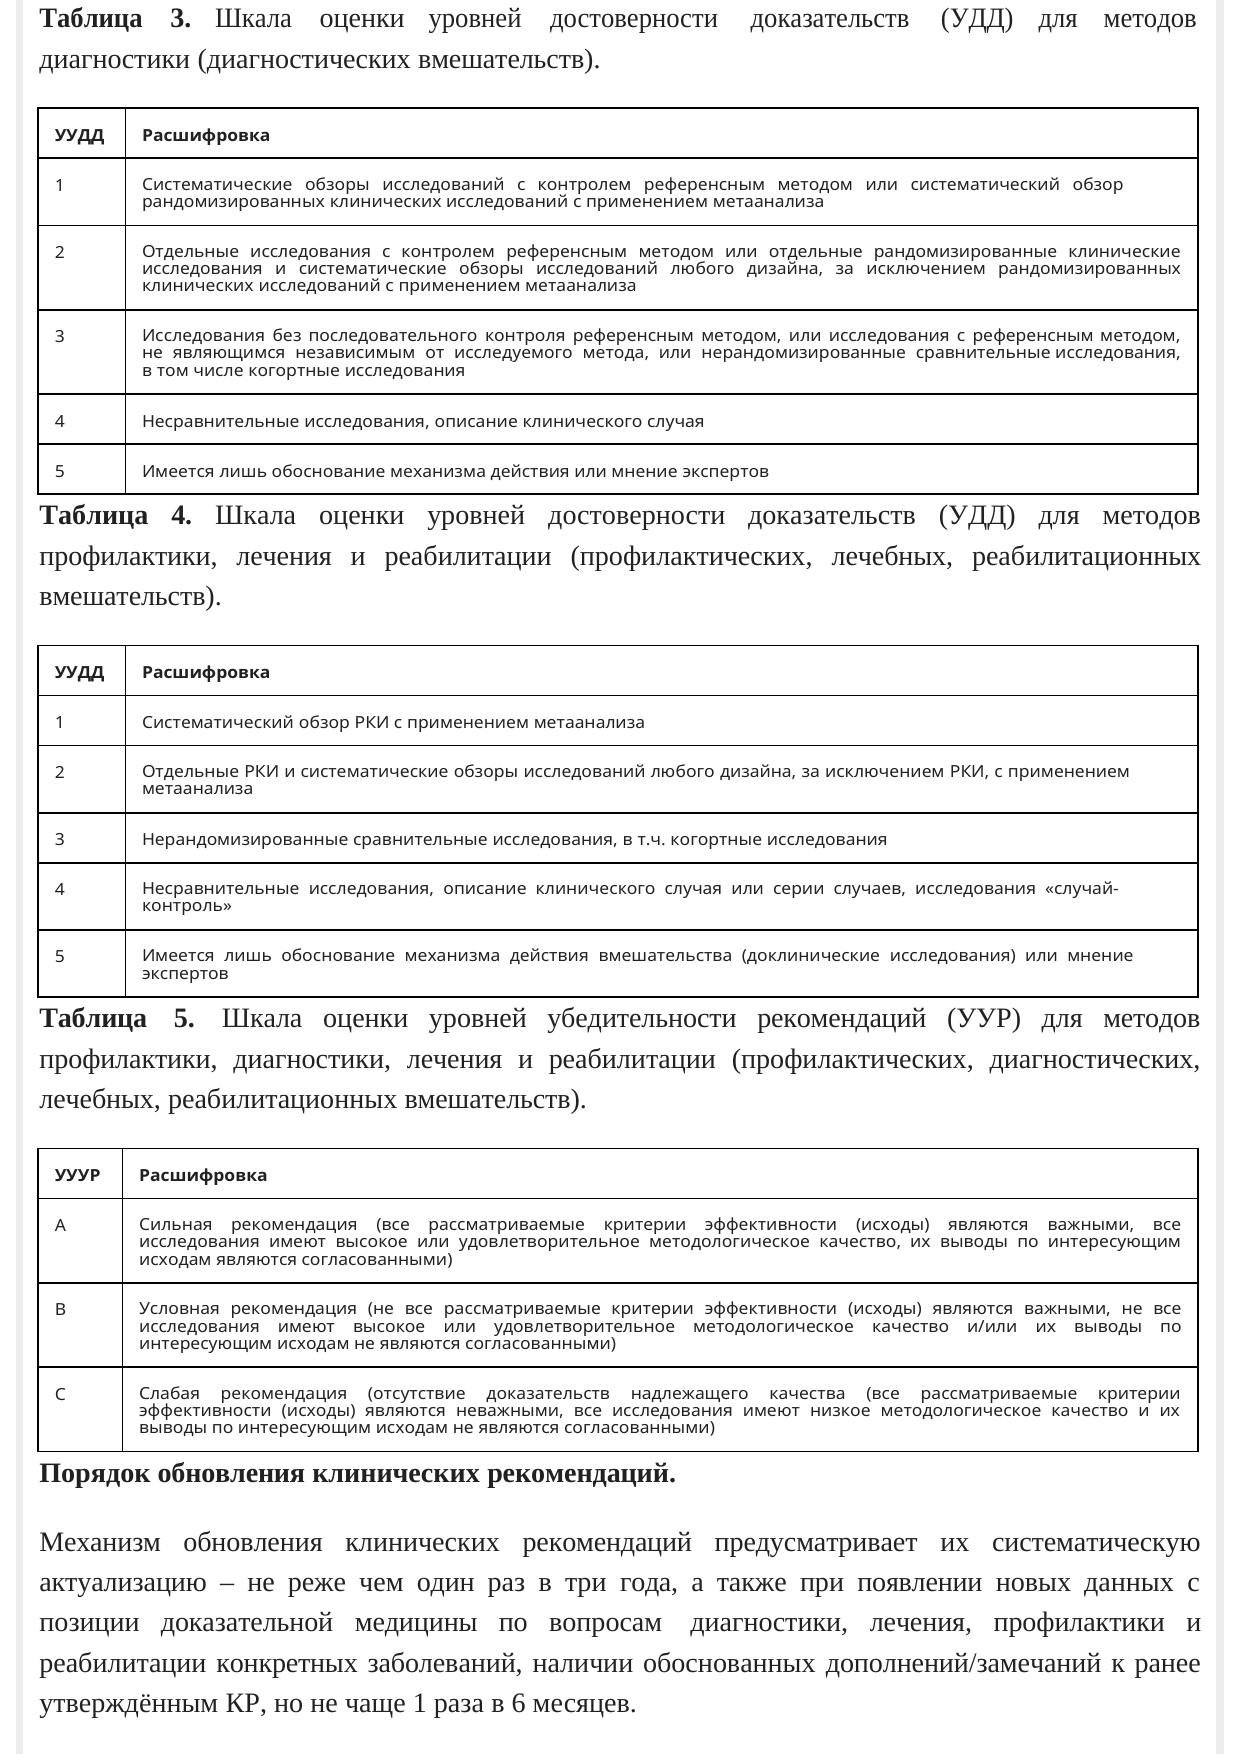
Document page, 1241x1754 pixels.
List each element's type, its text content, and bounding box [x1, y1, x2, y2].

table_cell A [39, 1199, 122, 1282]
text Таблица 3. Шкала оценки уровней достоверности доказательств (УДД) для методов диагностики (диагностических вмешательств). [39, 1, 1201, 74]
table_cell Нерандомизированные сравнительные исследования, в т.ч. когортные исследования [126, 814, 1197, 862]
table_header УУДД [39, 109, 125, 157]
table_cell B [39, 1284, 122, 1366]
table_cell 5 [39, 931, 125, 996]
table_cell Отдельные исследования с контролем референсным методом или отдельные рандомизированные клинические исследования и систематические обзоры исследований любого дизайна, за исключением рандомизированных клинических исследований с применением метаанализа [126, 226, 1197, 309]
table_header УУУР [39, 1149, 122, 1197]
table_cell Несравнительные исследования, описание клинического случая [126, 395, 1197, 443]
table_cell 1 [39, 159, 125, 224]
table_cell Слабая рекомендация (отсутствие доказательств надлежащего качества (все рассматриваемые критерии эффективности (исходы) являются неважными, все исследования имеют низкое методологическое качество и их выводы по интересующим исходам не являются согласованными) [123, 1368, 1197, 1451]
subtitle Порядок обновления клинических рекомендаций. [39, 1456, 1236, 1488]
table_cell Имеется лишь обоснование механизма действия или мнение экспертов [126, 445, 1197, 493]
table_header Расшифровка [126, 109, 1197, 157]
table_cell Несравнительные исследования, описание клинического случая или серии случаев, исследования «случай- контроль» [126, 864, 1197, 929]
table_cell Отдельные РКИ и систематические обзоры исследований любого дизайна, за исключением РКИ, с применением метаанализа [126, 746, 1197, 812]
table_cell C [39, 1368, 122, 1451]
table_cell Имеется лишь обоснование механизма действия вмешательства (доклинические исследования) или мнение экспертов [126, 931, 1197, 996]
table_cell 1 [39, 696, 125, 744]
table_cell Исследования без последовательного контроля референсным методом, или исследования с референсным методом, не являющимся независимым от исследуемого метода, или нерандомизированные сравнительные исследования, в том числе когортные исследования [126, 311, 1197, 393]
table_cell 2 [39, 226, 125, 309]
table_cell 3 [39, 311, 125, 393]
table_cell 5 [39, 445, 125, 493]
table_cell Условная рекомендация (не все рассматриваемые критерии эффективности (исходы) являются важными, не все исследования имеют высокое или удовлетворительное методологическое качество и/или их выводы по интересующим исходам не являются согласованными) [123, 1284, 1197, 1366]
table_cell 2 [39, 746, 125, 812]
table_header Расшифровка [126, 646, 1197, 694]
text Таблица 5. Шкала оценки уровней убедительности рекомендаций (УУР) для методов профилактики, диагностики, лечения и реабилитации (профилактических, диагностических, лечебных, реабилитационных вмешательств). [39, 1001, 1201, 1114]
table_cell 4 [39, 395, 125, 443]
table_header Расшифровка [123, 1149, 1197, 1197]
table_cell Систематические обзоры исследований с контролем референсным методом или систематический обзор рандомизированных клинических исследований с применением метаанализа [126, 159, 1197, 224]
table_cell 4 [39, 864, 125, 929]
text Механизм обновления клинических рекомендаций предусматривает их систематическую актуализацию – не реже чем один раз в три года, а также при появлении новых данных с позиции доказательной медицины по вопросам диагностики, лечения, профилактики и реабилитации конкретных заболеваний, наличии обоснованных дополнений/замечаний к ранее утверждённым КР, но не чаще 1 раза в 6 месяцев. [39, 1524, 1201, 1719]
table_cell Сильная рекомендация (все рассматриваемые критерии эффективности (исходы) являются важными, все исследования имеют высокое или удовлетворительное методологическое качество, их выводы по интересующим исходам являются согласованными) [123, 1199, 1197, 1282]
table_cell 3 [39, 814, 125, 862]
text Таблица 4. Шкала оценки уровней достоверности доказательств (УДД) для методов профилактики, лечения и реабилитации (профилактических, лечебных, реабилитационных вмешательств). [39, 498, 1201, 612]
table_header УУДД [39, 646, 125, 694]
table_cell Систематический обзор РКИ с применением метаанализа [126, 696, 1197, 744]
